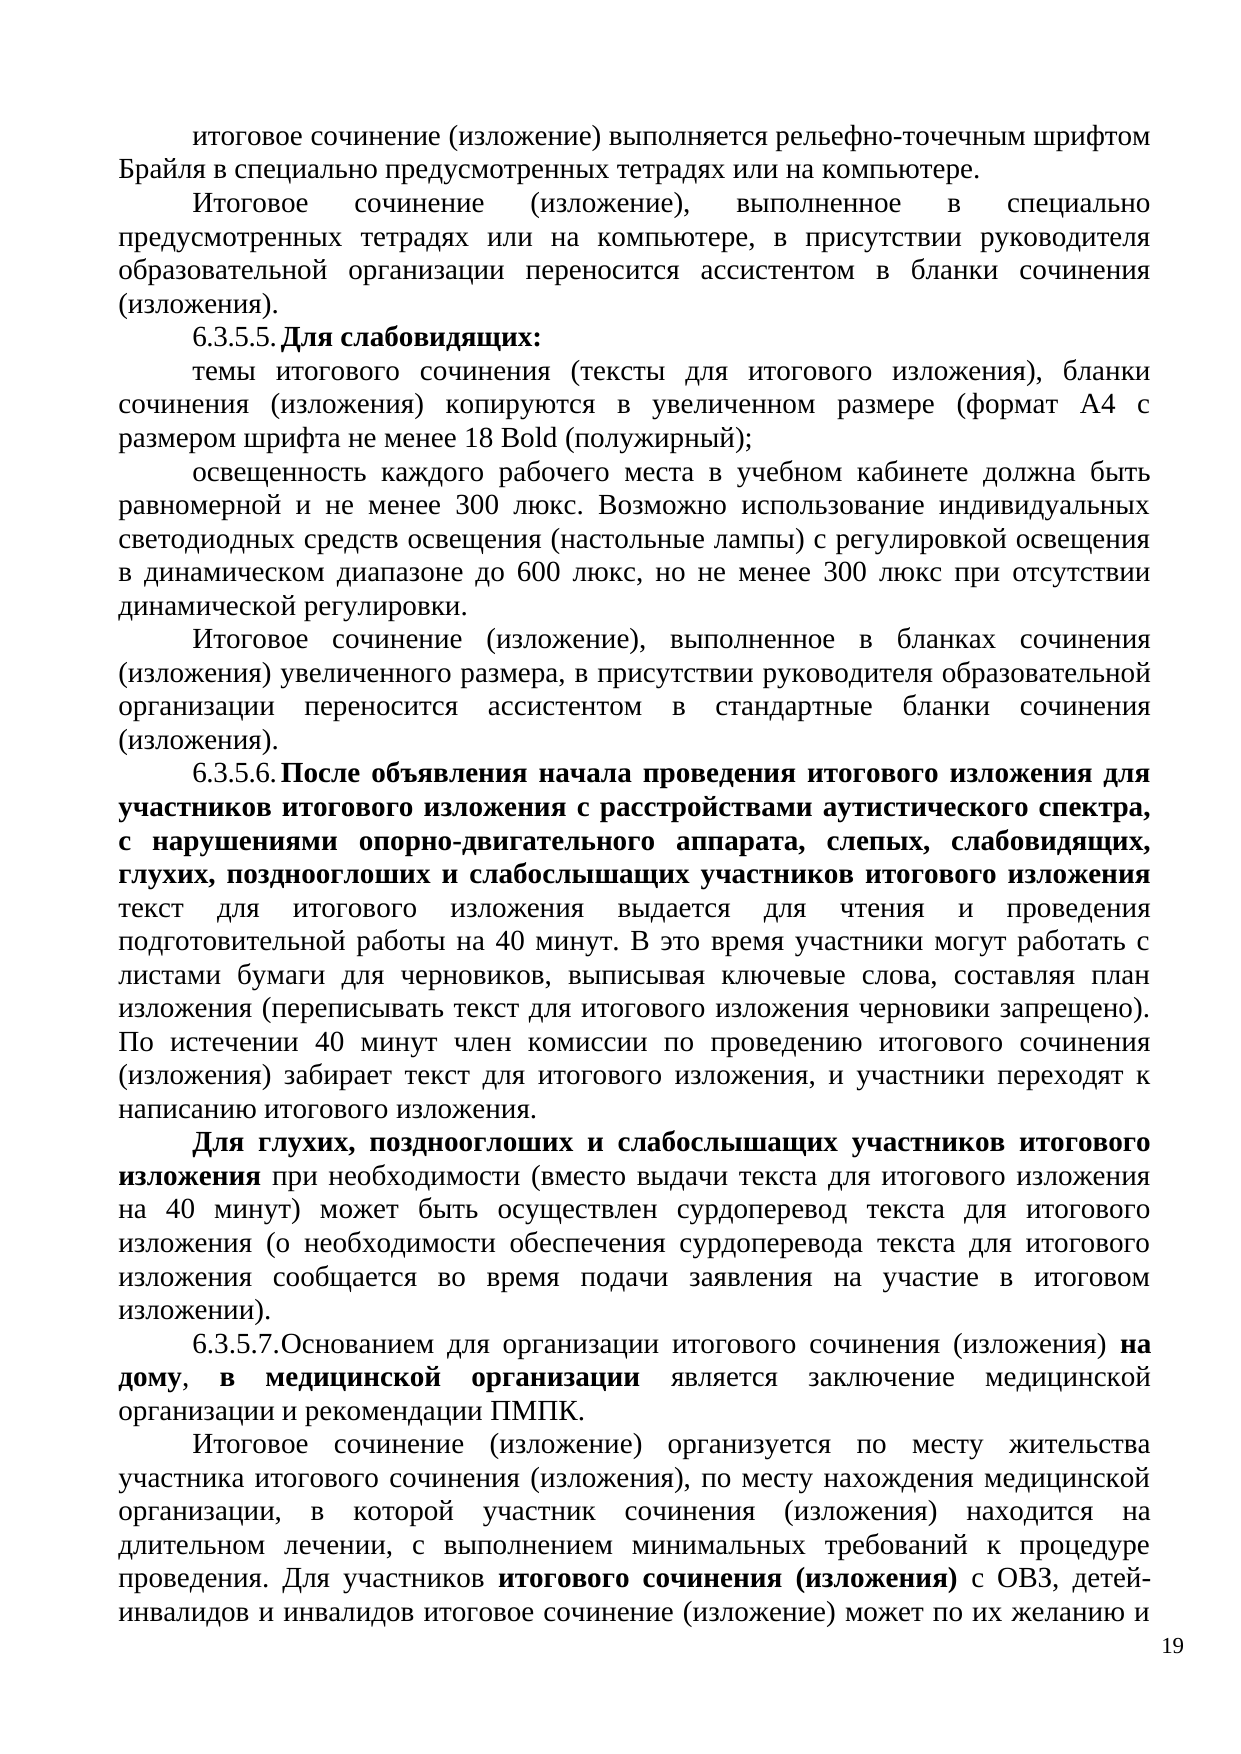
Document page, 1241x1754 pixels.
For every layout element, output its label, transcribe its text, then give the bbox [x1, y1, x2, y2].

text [118, 1426, 1151, 1628]
text Итоговое сочинение (изложение), выполненное в бланках сочинения (изложения) увеличенного размера, в присутствии руководителя образовательной организации переносится ассистентом в стандартные бланки сочинения (изложения). [118, 621, 1151, 756]
text освещенность каждого рабочего места в учебном кабинете должна быть равномерной и не менее 300 люкс. Возможно использование индивидуальных светодиодных средств освещения (настольные лампы) с регулировкой освещения в динамическом диапазоне до 600 люкс, но не менее 300 люкс при отсутствии динамической регулировки. [118, 454, 1151, 621]
list После объявления начала проведения итогового изложения для участников итогового изложения с расстройствами аутистического спектра, с нарушениями опорно-двигательного аппарата, слепых, слабовидящих, глухих, позднооглоших и слабослышащих участников итогового изложения текст для итогового изложения выдается для чтения и проведения подготовительной работы на 40 минут. В это время участники могут работать с листами бумаги для черновиков, выписывая ключевые слова, составляя план изложения (переписывать текст для итогового изложения черновики запрещено). По истечении 40 минут член комиссии по проведению итогового сочинения (изложения) забирает текст для итогового изложения, и участники переходят к написанию итогового изложения. [118, 756, 1151, 1124]
text итоговое сочинение (изложение) выполняется рельефно-точечным шрифтом Брайля в специально предусмотренных тетрадях или на компьютере. [118, 118, 1151, 185]
text темы итогового сочинения (тексты для итогового изложения), бланки сочинения (изложения) копируются в увеличенном размере (формат А4 с размером шрифта не менее 18 Bold (полужирный); [118, 353, 1151, 454]
text Для глухих, позднооглоших и слабослышащих участников итогового изложения при необходимости (вместо выдачи текста для итогового изложения на 40 минут) может быть осуществлен сурдоперевод текста для итогового изложения (о необходимости обеспечения сурдоперевода текста для итогового изложения сообщается во время подачи заявления на участие в итоговом изложении). [118, 1124, 1151, 1326]
subtitle Для слабовидящих: [118, 319, 1151, 353]
text Итоговое сочинение (изложение), выполненное в специально предусмотренных тетрадях или на компьютере, в присутствии руководителя образовательной организации переносится ассистентом в бланки сочинения (изложения). [118, 185, 1151, 319]
list Основанием для организации итогового сочинения (изложения) на дому, в медицинской организации является заключение медицинской организации и рекомендации ПМПК. [118, 1326, 1151, 1426]
